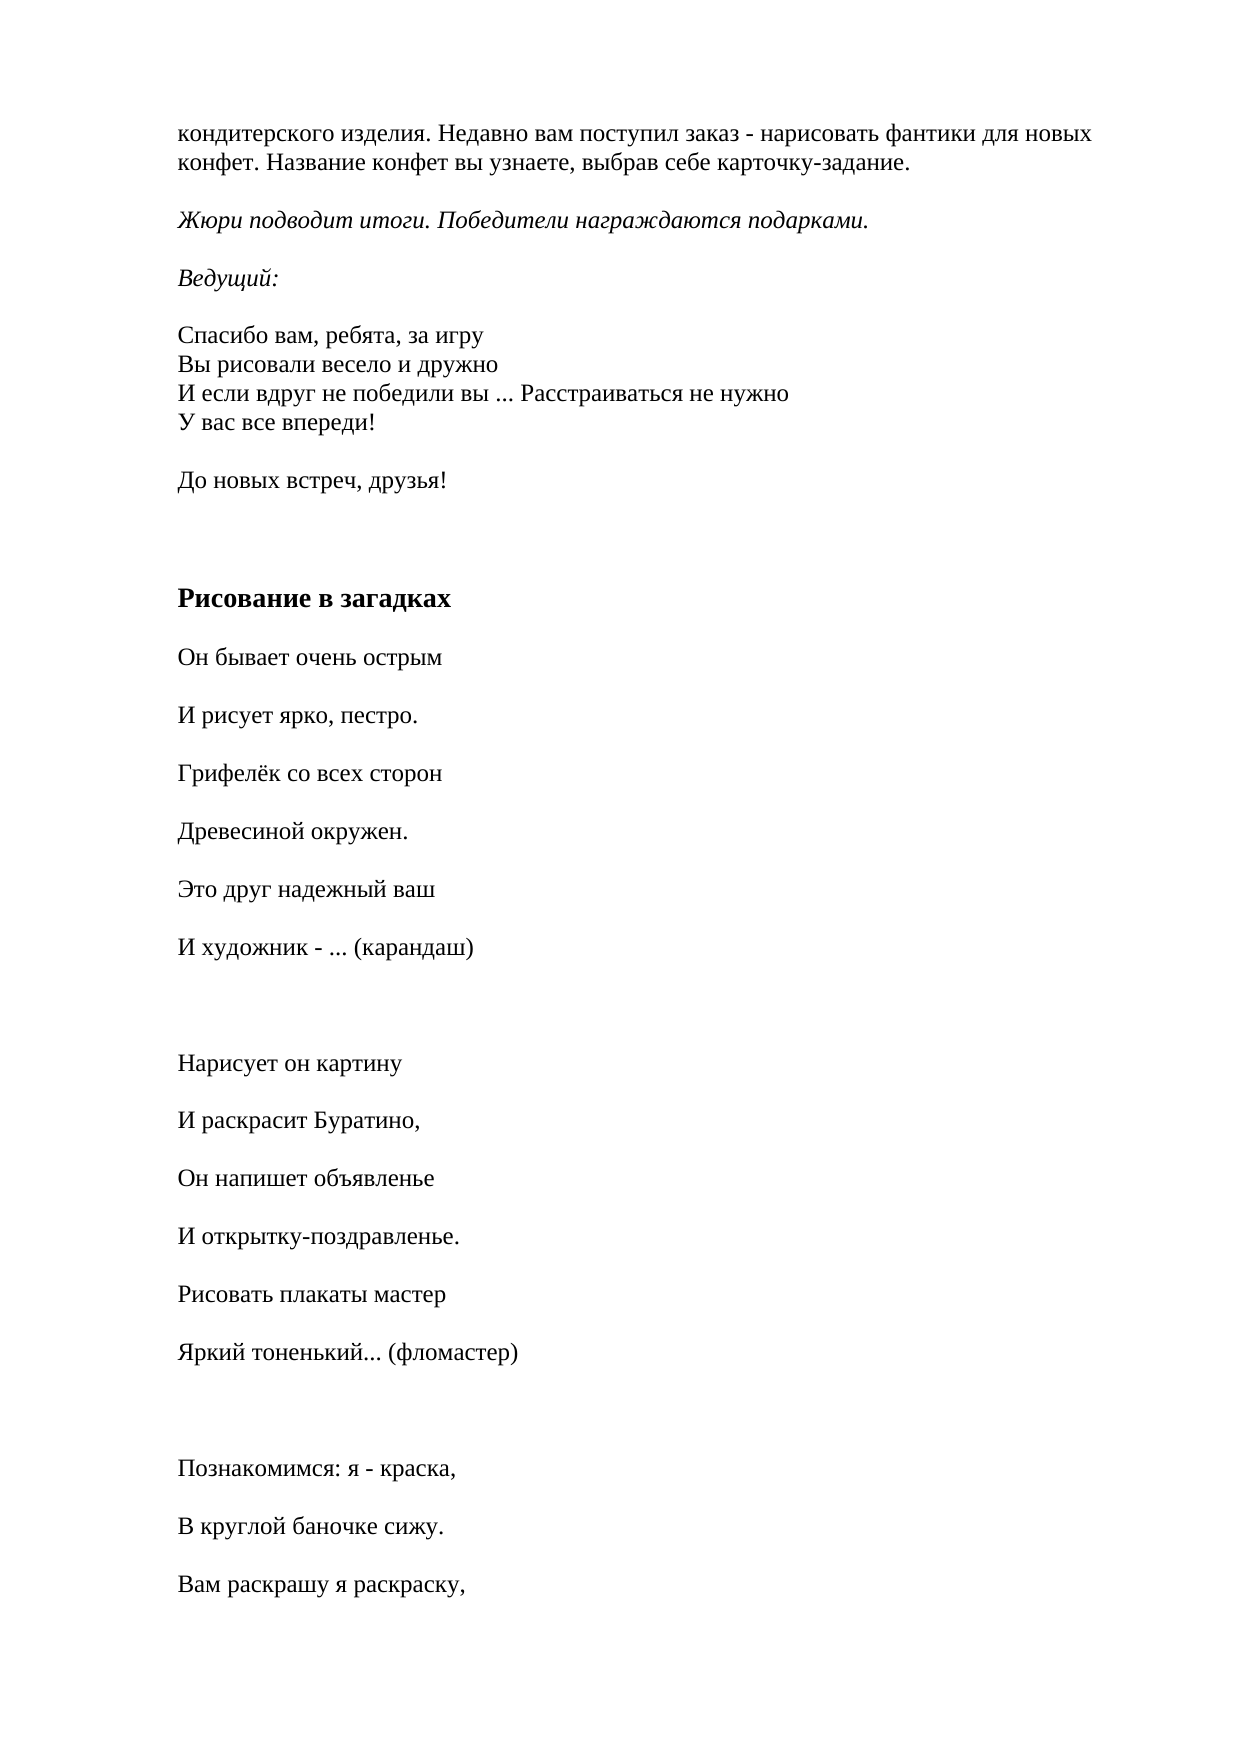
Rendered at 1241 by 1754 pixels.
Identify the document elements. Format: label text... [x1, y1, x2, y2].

text И открытку-поздравленье. [177, 1221, 1152, 1250]
text Это друг надежный ваш [177, 874, 1152, 903]
text Рисовать плакаты мастер [177, 1279, 1152, 1308]
text Познакомимся: я - краска, [177, 1453, 1152, 1482]
text И раскрасит Буратино, [177, 1106, 1152, 1134]
text Он бывает очень острым [177, 642, 1152, 671]
text До новых встреч, друзья! [177, 465, 1152, 493]
text Древесиной окружен. [177, 816, 1152, 845]
text Ведущий: [177, 263, 1152, 291]
text Он напишет объявленье [177, 1163, 1152, 1192]
text Нарисует он картину [177, 1048, 1152, 1076]
text И рисует ярко, пестро. [177, 700, 1152, 729]
text Рисование в загадках [177, 581, 1152, 613]
text И художник - ... (карандаш) [177, 932, 1152, 961]
text Спасибо вам, ребята, за игру Вы рисовали весело и дружно И если вдруг не победили вы ... Расстраиваться не нужно У вас все впереди! [177, 321, 1152, 436]
text Жюри подводит итоги. Победители награждаются подарками. [177, 205, 1152, 233]
text Грифелёк со всех сторон [177, 758, 1152, 787]
text Вам раскрашу я раскраску, [177, 1569, 1152, 1598]
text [177, 118, 1152, 176]
text Яркий тоненький... (фломастер) [177, 1337, 1152, 1366]
text В круглой баночке сижу. [177, 1511, 1152, 1540]
